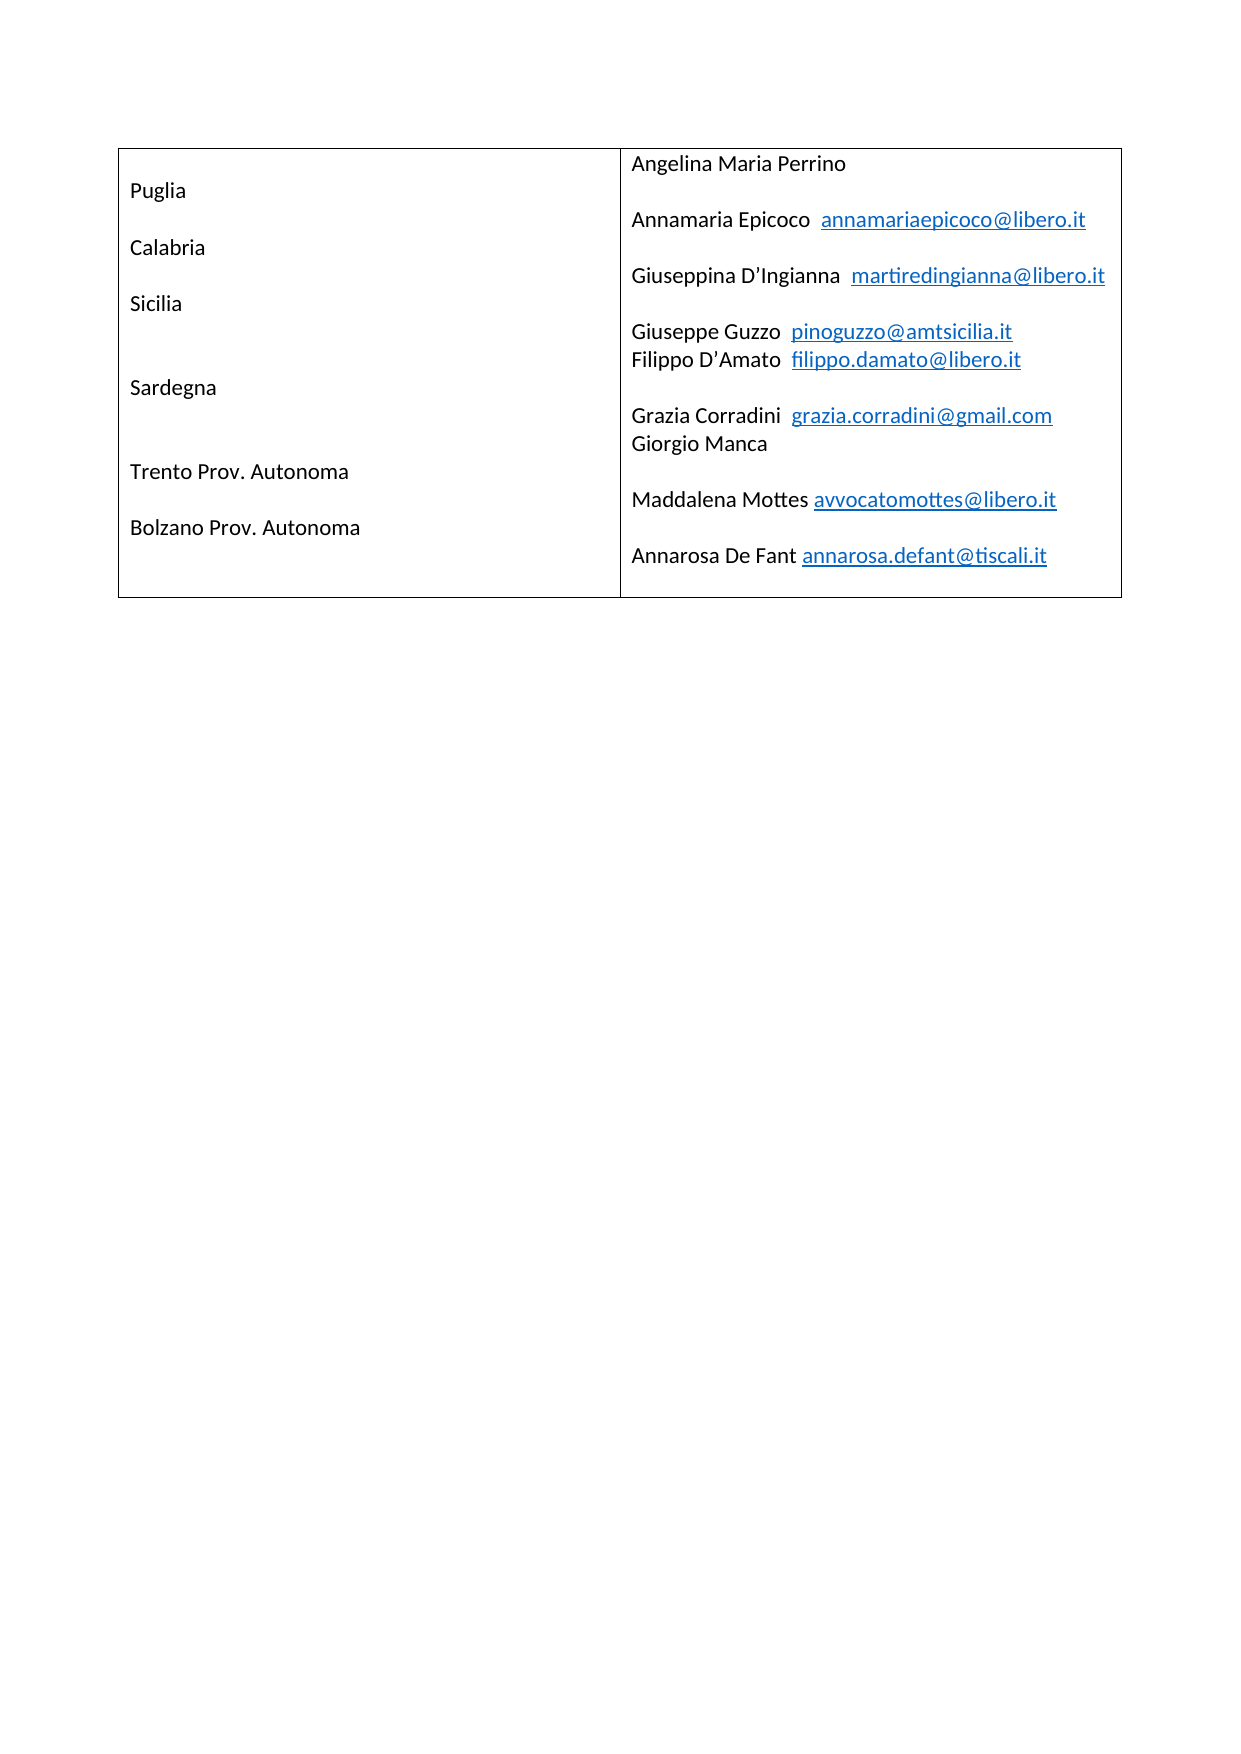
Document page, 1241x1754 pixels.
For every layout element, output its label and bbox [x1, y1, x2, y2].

table_cell [621, 149, 1121, 597]
table_cell [119, 149, 620, 597]
